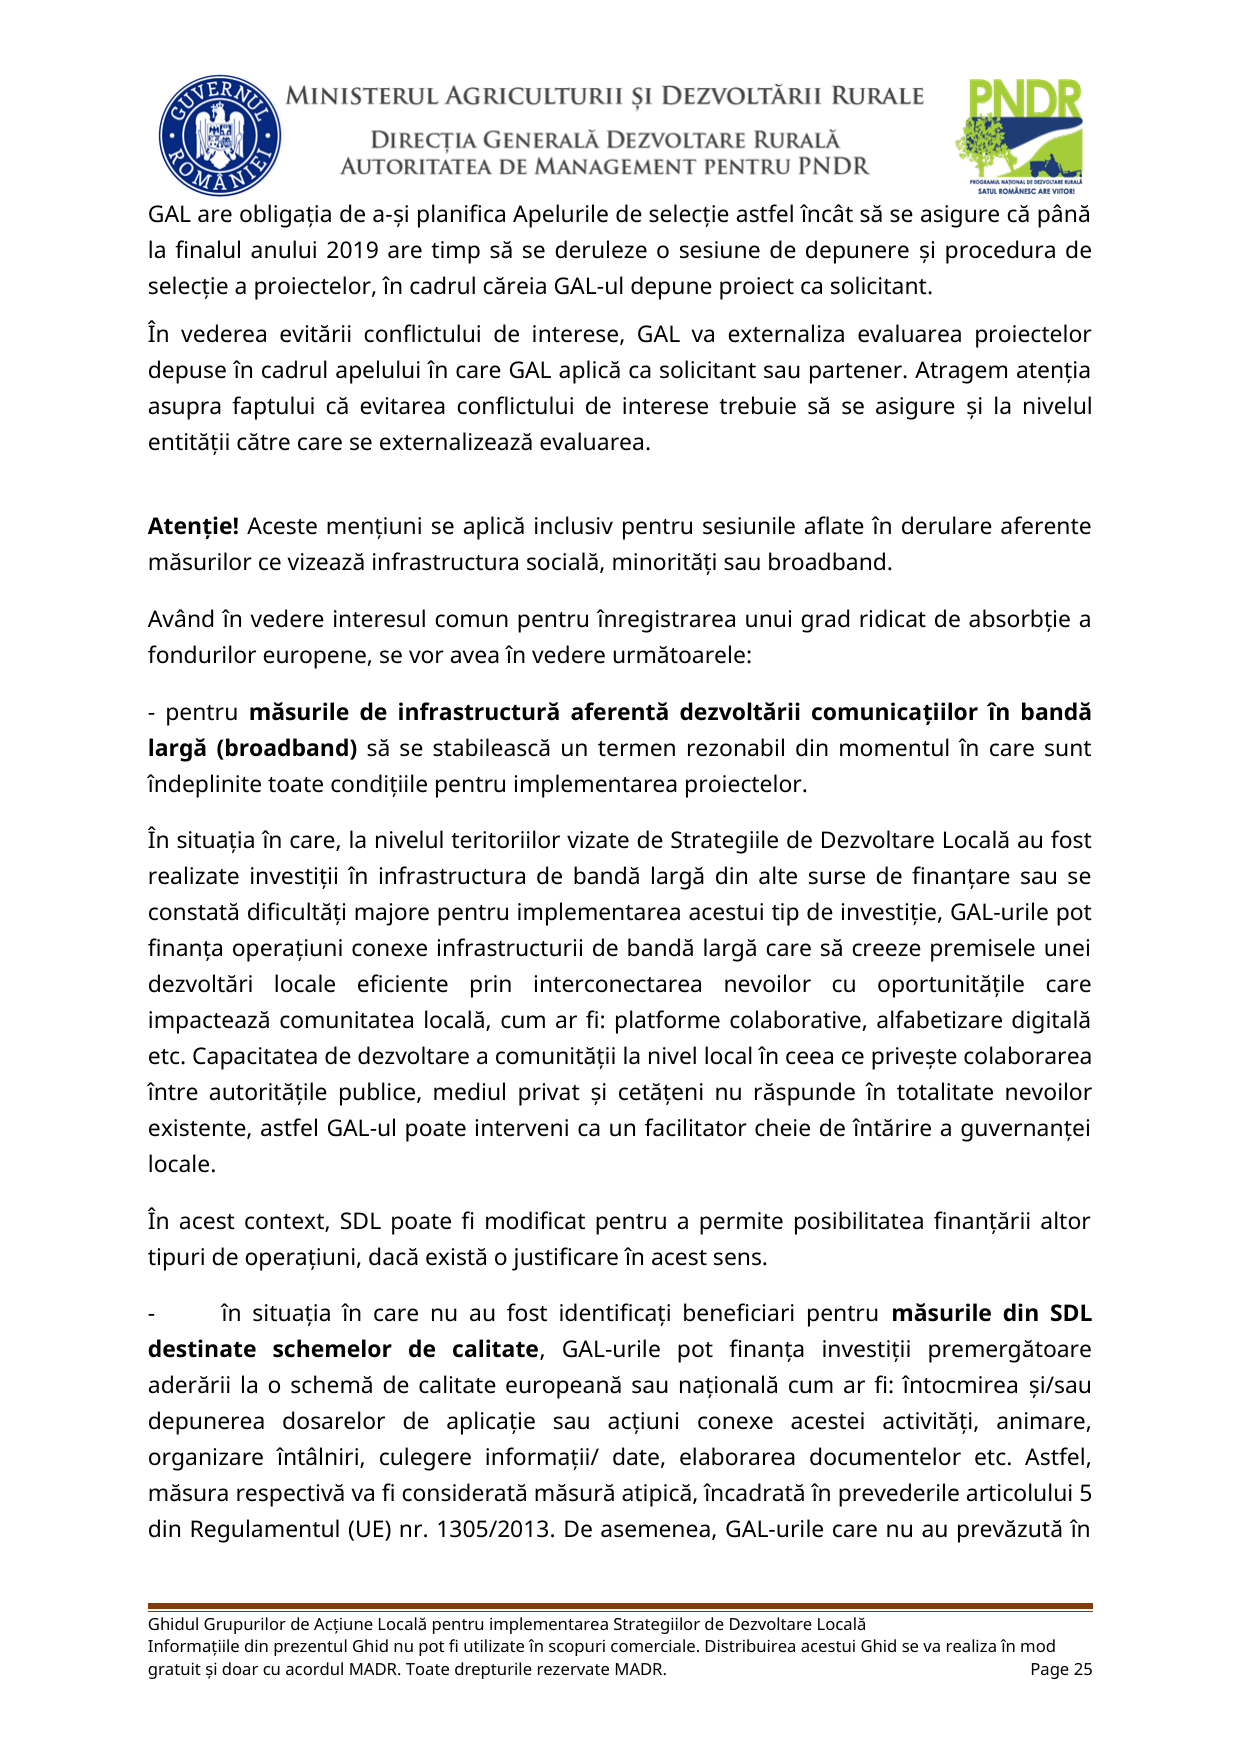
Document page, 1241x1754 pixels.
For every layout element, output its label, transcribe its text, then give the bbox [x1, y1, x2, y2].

text În vederea evitării conflictului de interese, GAL va externaliza evaluarea proiectelor depuse în cadrul apelului în care GAL aplică ca solicitant sau partener. Atragem atenția asupra faptului că evitarea conflictului de interese trebuie să se asigure și la nivelul entității către care se externalizează evaluarea. [148, 318, 1093, 457]
text În situația în care, la nivelul teritoriilor vizate de Strategiile de Dezvoltare Locală au fost realizate investiții în infrastructura de bandă largă din alte surse de finanțare sau se constată dificultăți majore pentru implementarea acestui tip de investiție, GAL-urile pot finanța operațiuni conexe infrastructurii de bandă largă care să creeze premisele unei dezvoltări locale eficiente prin interconectarea nevoilor cu oportunitățile care impactează comunitatea locală, cum ar fi: platforme colaborative, alfabetizare digitală etc. Capacitatea de dezvoltare a comunității la nivel local în ceea ce privește colaborarea între autoritățile publice, mediul privat și cetățeni nu răspunde în totalitate nevoilor existente, astfel GAL-ul poate interveni ca un facilitator cheie de întărire a guvernanței locale. [148, 824, 1093, 1179]
text - pentru măsurile de infrastructură aferentă dezvoltării comunicațiilor în bandă largă (broadband) să se stabilească un termen rezonabil din momentul în care sunt îndeplinite toate condițiile pentru implementarea proiectelor. [148, 696, 1093, 799]
text Având în vedere interesul comun pentru înregistrarea unui grad ridicat de absorbție a fondurilor europene, se vor avea în vedere următoarele: [148, 603, 1093, 670]
picture [157, 73, 1083, 198]
text Atenție! Aceste mențiuni se aplică inclusiv pentru sesiunile aflate în derulare aferente măsurilor ce vizează infrastructura socială, minorități sau broadband. [148, 510, 1093, 577]
